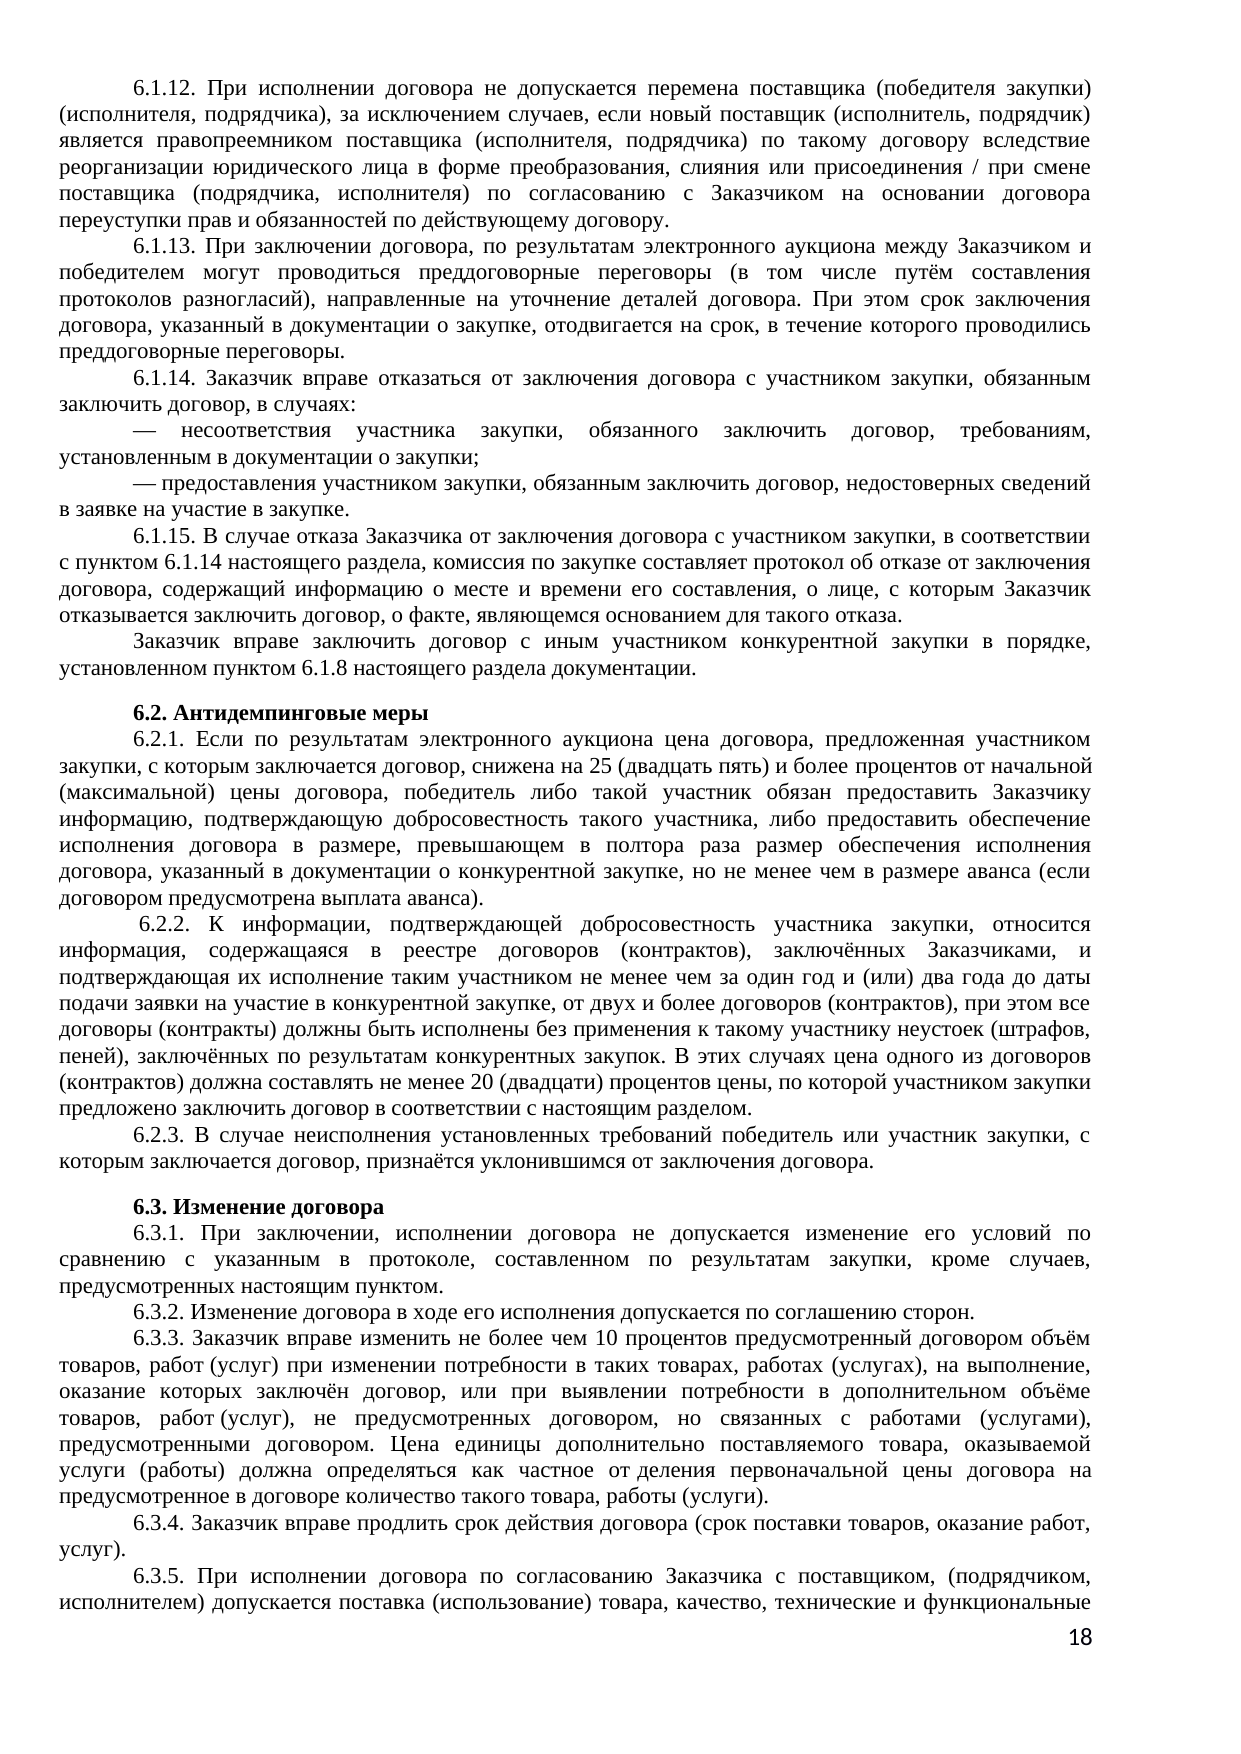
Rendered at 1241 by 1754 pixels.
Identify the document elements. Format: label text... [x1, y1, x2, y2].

text — несоответствия участника закупки, обязанного заключить договор, требованиям, установленным в документации о закупки; [59, 416, 1092, 469]
text 6.1.13. При заключении договора, по результатам электронного аукциона между Заказчиком и победителем могут проводиться преддоговорные переговоры (в том числе путём составления протоколов разногласий), направленные на уточнение деталей договора. При этом срок заключения договора, указанный в документации о закупке, отодвигается на срок, в течение которого проводились преддоговорные переговоры. [59, 232, 1092, 364]
text 6.3.4. Заказчик вправе продлить срок действия договора (срок поставки товаров, оказание работ, услуг). [59, 1509, 1092, 1562]
text 6.2.3. В случае неисполнения установленных требований победитель или участник закупки, с которым заключается договор, признаётся уклонившимся от заключения договора. [59, 1121, 1092, 1173]
text 6.2.1. Если по результатам электронного аукциона цена договора, предложенная участником закупки, с которым заключается договор, снижена на 25 (двадцать пять) и более процентов от начальной (максимальной) цены договора, победитель либо такой участник обязан предоставить Заказчику информацию, подтверждающую добросовестность такого участника, либо предоставить обеспечение исполнения договора в размере, превышающем в полтора раза размер обеспечения исполнения договора, указанный в документации о конкурентной закупке, но не менее чем в размере аванса (если договором предусмотрена выплата аванса). [59, 726, 1092, 910]
text 6.2. Антидемпинговые меры [59, 699, 1092, 726]
text 6.3. Изменение договора [59, 1193, 1092, 1219]
text Заказчик вправе заключить договор с иным участником конкурентной закупки в порядке, установленном пунктом 6.1.8 настоящего раздела документации. [59, 627, 1092, 680]
text 6.1.15. В случае отказа Заказчика от заключения договора с участником закупки, в соответствии с пунктом 6.1.14 настоящего раздела, комиссия по закупке составляет протокол об отказе от заключения договора, содержащий информацию о месте и времени его составления, о лице, с которым Заказчик отказывается заключить договор, о факте, являющемся основанием для такого отказа. [59, 522, 1092, 627]
text 6.1.12. При исполнении договора не допускается перемена поставщика (победителя закупки) (исполнителя, подрядчика), за исключением случаев, если новый поставщик (исполнитель, подрядчик) является правопреемником поставщика (исполнителя, подрядчика) по такому договору вследствие реорганизации юридического лица в форме преобразования, слияния или присоединения / при смене поставщика (подрядчика, исполнителя) по согласованию с Заказчиком на основании договора переуступки прав и обязанностей по действующему договору. [59, 74, 1092, 232]
text 6.3.2. Изменение договора в ходе его исполнения допускается по соглашению сторон. [59, 1298, 1092, 1324]
text 6.1.14. Заказчик вправе отказаться от заключения договора с участником закупки, обязанным заключить договор, в случаях: [59, 364, 1092, 416]
text 6.3.1. При заключении, исполнении договора не допускается изменение его условий по сравнению с указанным в протоколе, составленном по результатам закупки, кроме случаев, предусмотренных настоящим пунктом. [59, 1219, 1092, 1298]
text 6.2.2. К информации, подтверждающей добросовестность участника закупки, относится информация, содержащаяся в реестре договоров (контрактов), заключённых Заказчиками, и подтверждающая их исполнение таким участником не менее чем за один год и (или) два года до даты подачи заявки на участие в конкурентной закупке, от двух и более договоров (контрактов), при этом все договоры (контракты) должны быть исполнены без применения к такому участнику неустоек (штрафов, пеней), заключённых по результатам конкурентных закупок. В этих случаях цена одного из договоров (контрактов) должна составлять не менее 20 (двадцати) процентов цены, по которой участником закупки предложено заключить договор в соответствии с настоящим разделом. [59, 910, 1092, 1121]
text 6.3.3. Заказчик вправе изменить не более чем 10 процентов предусмотренный договором объём товаров, работ (услуг) при изменении потребности в таких товарах, работах (услугах), на выполнение, оказание которых заключён договор, или при выявлении потребности в дополнительном объёме товаров, работ (услуг), не предусмотренных договором, но связанных с работами (услугами), предусмотренными договором. Цена единицы дополнительно поставляемого товара, оказываемой услуги (работы) должна определяться как частное от деления первоначальной цены договора на предусмотренное в договоре количество такого товара, работы (услуги). [59, 1324, 1092, 1509]
text — предоставления участником закупки, обязанным заключить договор, недостоверных сведений в заявке на участие в закупке. [59, 469, 1092, 522]
